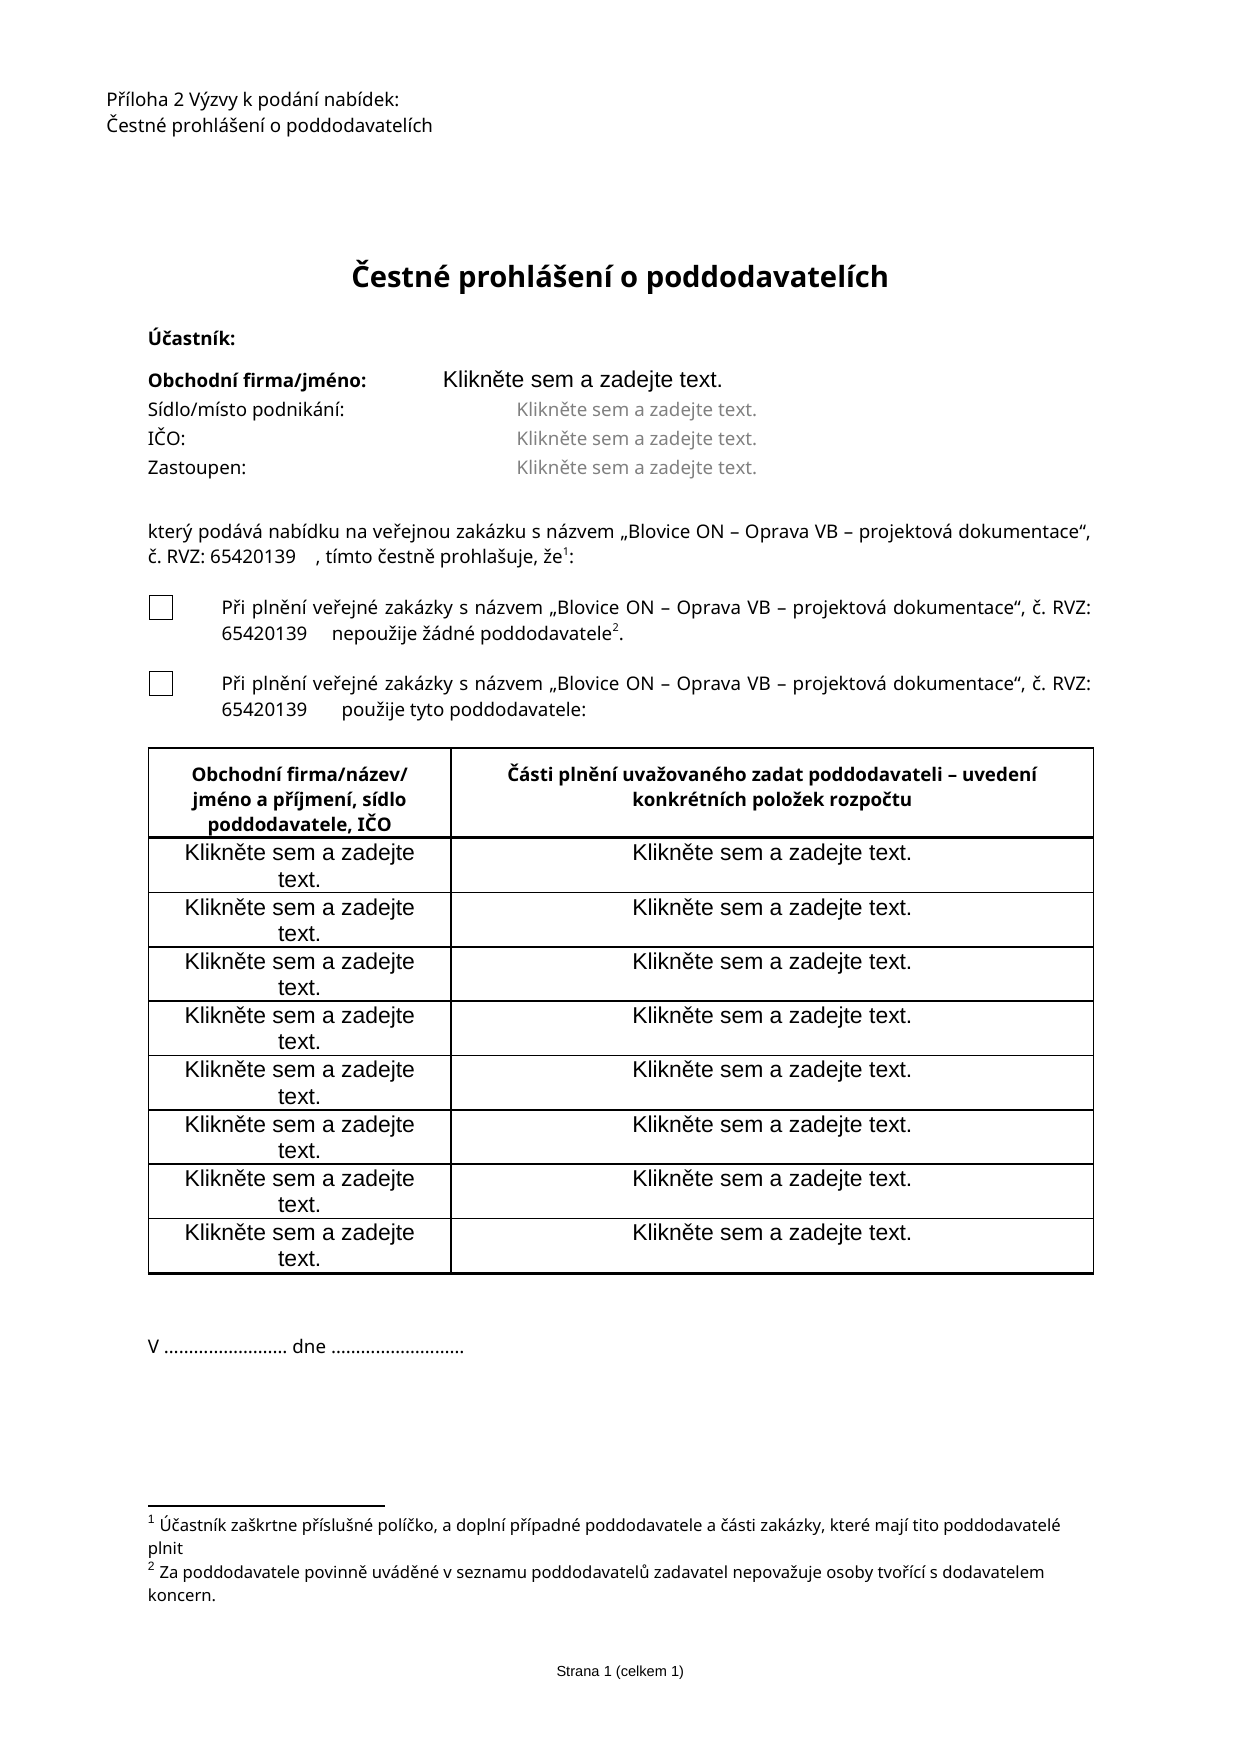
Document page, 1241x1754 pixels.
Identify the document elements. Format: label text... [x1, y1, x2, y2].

text V ………………….… dne ……………………… [148, 1329, 1092, 1359]
text IČO: [148, 422, 1093, 451]
table_header Obchodní firma/název/ jméno a příjmení, sídlo poddodavatele, IČO [149, 749, 450, 836]
text Při plnění veřejné zakázky s názvem „Blovice ON – Oprava VB – projektová dokumentace“, č. RVZ: 65420139 použije tyto poddodavatele: [148, 670, 1093, 721]
text který podává nabídku na veřejnou zakázku s názvem „Blovice ON – Oprava VB – projektová dokumentace“, č. RVZ: 65420139 , tímto čestně prohlašuje, že: [148, 518, 1093, 569]
text Sídlo/místo podnikání: [148, 393, 1093, 422]
text Zastoupen: [148, 451, 1093, 480]
title Čestné prohlášení o poddodavatelích [148, 256, 1093, 296]
text Účastník: [148, 321, 1093, 352]
table_header Části plnění uvažovaného zadat poddodavateli – uvedení konkrétních položek rozpočtu [452, 749, 1093, 836]
text Při plnění veřejné zakázky s názvem „Blovice ON – Oprava VB – projektová dokumentace“, č. RVZ: 65420139 nepoužije žádné poddodavatele. [148, 594, 1093, 645]
text Obchodní firma/jméno: [148, 364, 1093, 393]
